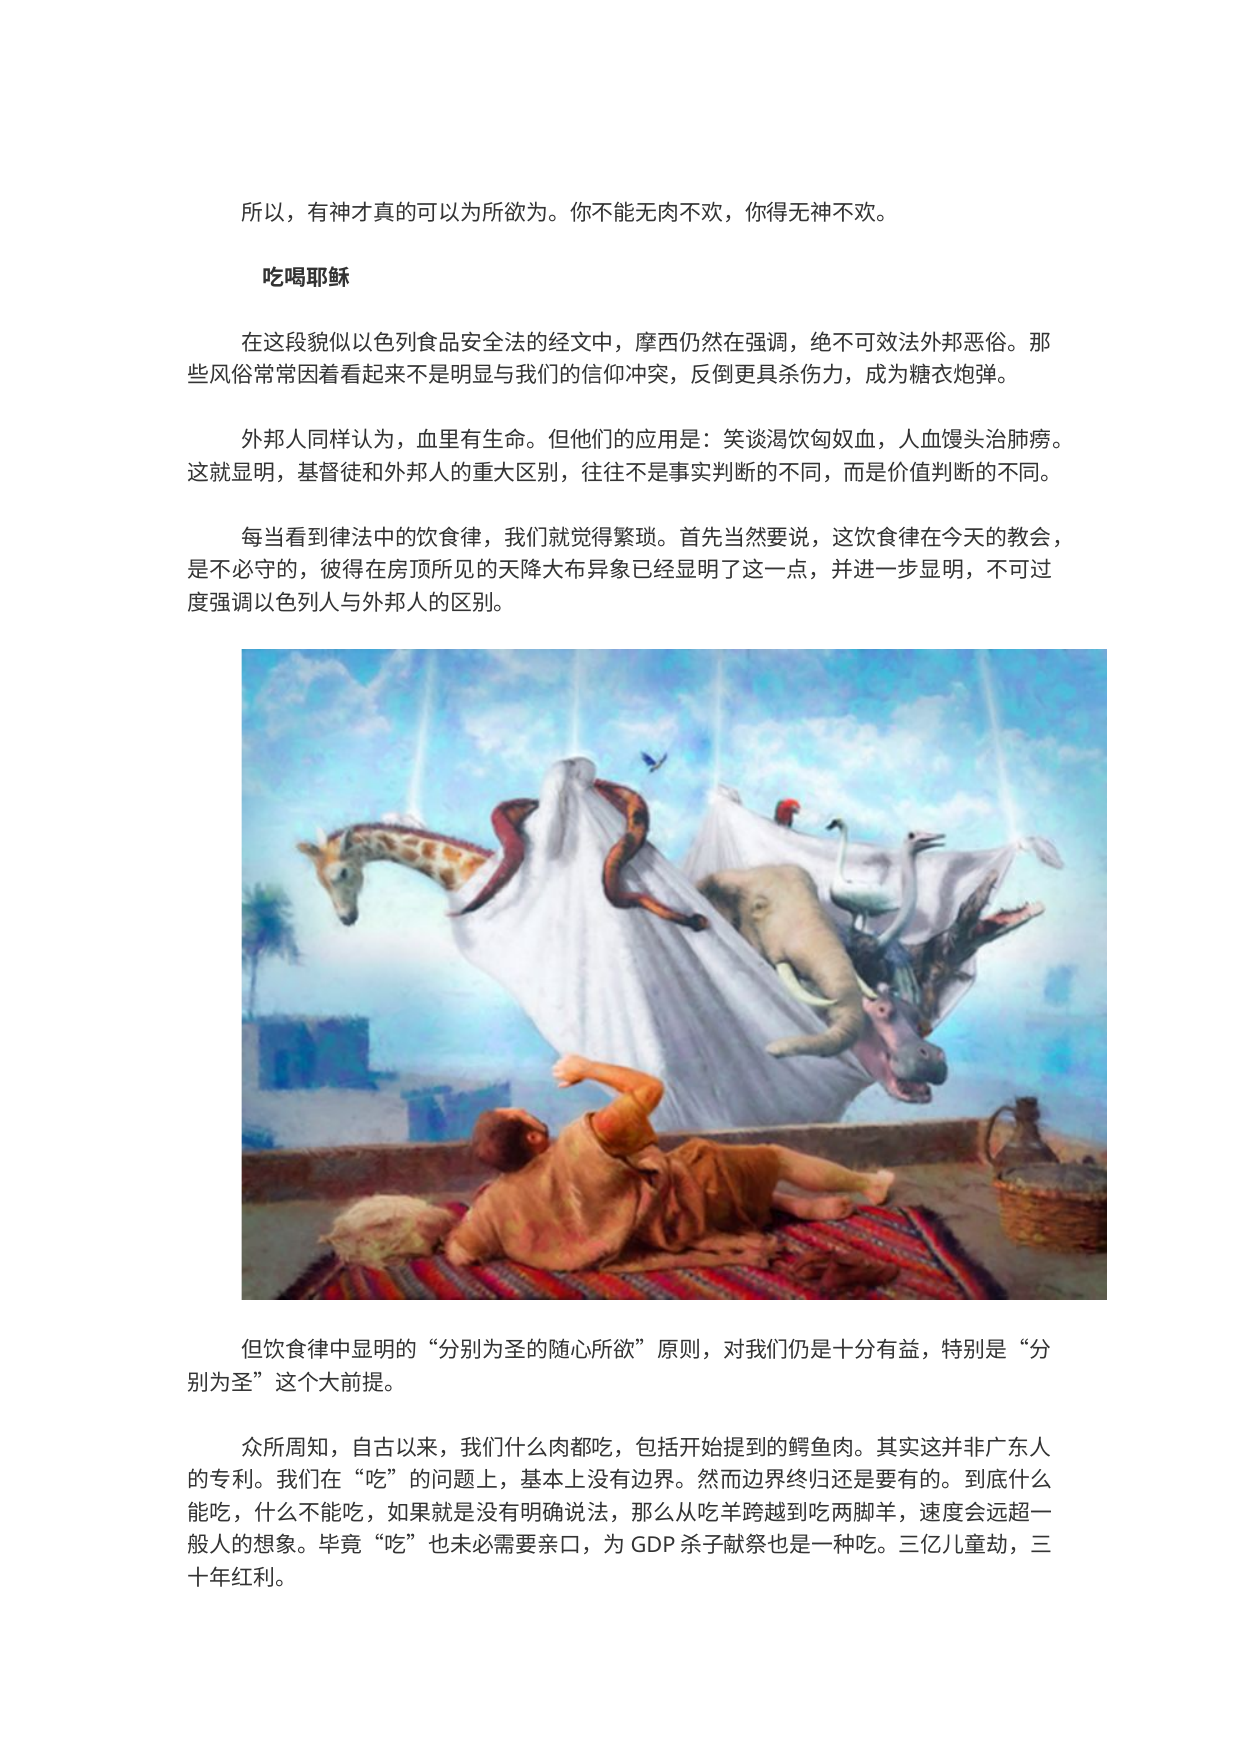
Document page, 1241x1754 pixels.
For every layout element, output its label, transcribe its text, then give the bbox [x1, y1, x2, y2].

text 在这段貌似以色列食品安全法的经文中，摩西仍然在强调，绝不可效法外邦恶俗。那些风俗常常因着看起来不是明显与我们的信仰冲突，反倒更具杀伤力，成为糖衣炮弹。 [187, 324, 1053, 389]
picture [241, 649, 1107, 1300]
text 众所周知，自古以来，我们什么肉都吃，包括开始提到的鳄鱼肉。其实这并非广东人的专利。我们在“吃”的问题上，基本上没有边界。然而边界终归还是要有的。到底什么能吃，什么不能吃，如果就是没有明确说法，那么从吃羊跨越到吃两脚羊，速度会远超一般人的想象。毕竟“吃”也未必需要亲口，为GDP杀子献祭也是一种吃。三亿儿童劫，三十年红利。 [187, 1429, 1053, 1592]
text 吃喝耶稣 [187, 259, 1053, 292]
text 所以，有神才真的可以为所欲为。你不能无肉不欢，你得无神不欢。 [187, 194, 1053, 227]
text 但饮食律中显明的“分别为圣的随心所欲”原则，对我们仍是十分有益，特别是“分别为圣”这个大前提。 [187, 1332, 1053, 1397]
text 外邦人同样认为，血里有生命。但他们的应用是：笑谈渴饮匈奴血，人血馒头治肺痨。这就显明，基督徒和外邦人的重大区别，往往不是事实判断的不同，而是价值判断的不同。 [187, 422, 1053, 487]
text 每当看到律法中的饮食律，我们就觉得繁琐。首先当然要说，这饮食律在今天的教会，是不必守的，彼得在房顶所见的天降大布异象已经显明了这一点，并进一步显明，不可过度强调以色列人与外邦人的区别。 [187, 519, 1053, 617]
